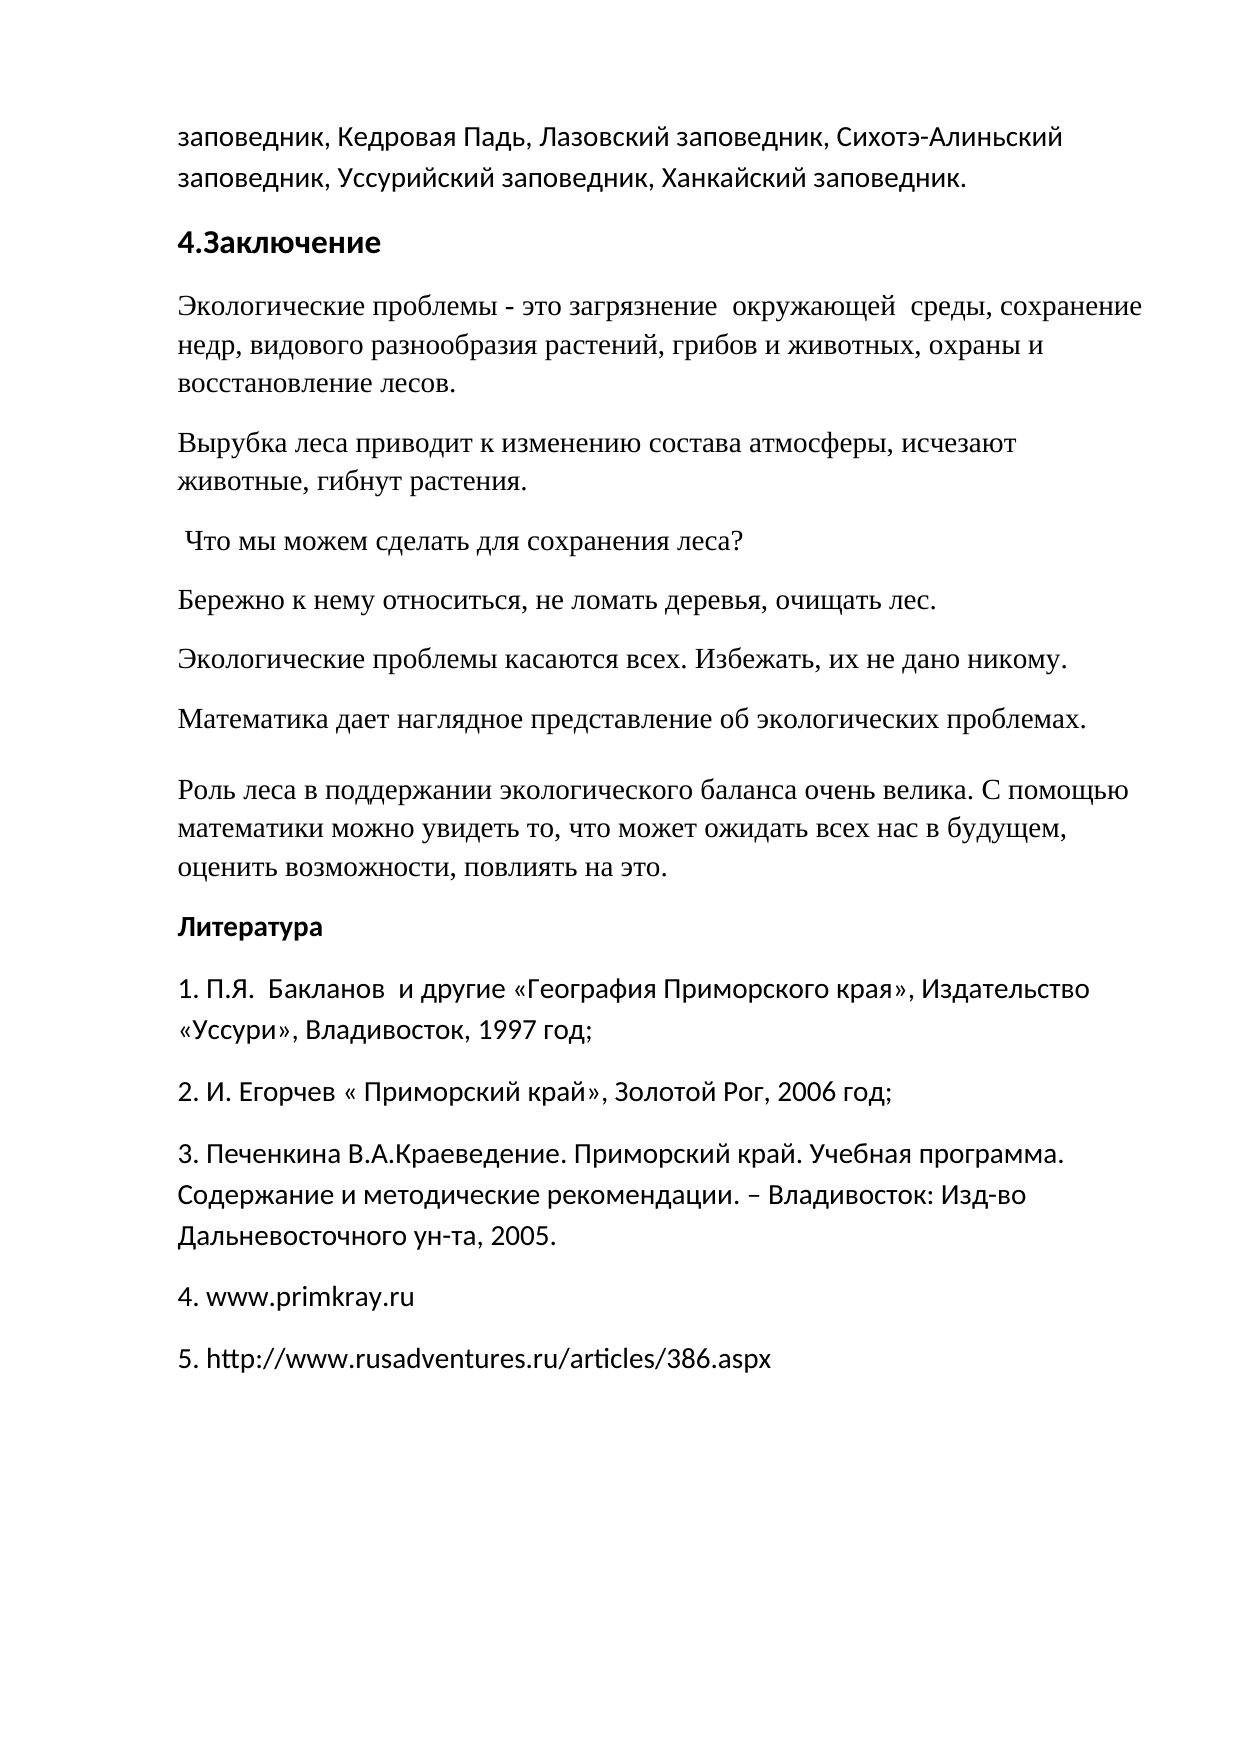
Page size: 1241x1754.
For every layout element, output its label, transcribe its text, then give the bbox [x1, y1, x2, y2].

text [177, 118, 1152, 195]
text Экологические проблемы - это загрязнение окружающей среды, сохранение недр, видового разнообразия растений, грибов и животных, охраны и восстановление лесов. [177, 288, 1152, 399]
text 2. И. Егорчев « Приморский край», Золотой Рог, 2006 год; [177, 1073, 1152, 1109]
text 1. П.Я. Бакланов и другие «География Приморского края», Издательство «Уссури», Владивосток, 1997 год; [177, 970, 1152, 1047]
text Бережно к нему относиться, не ломать деревья, очищать лес. [177, 582, 1152, 616]
text Литература [177, 908, 1152, 944]
text 5. http://www.rusadventures.ru/articles/386.aspx [177, 1340, 1152, 1376]
text Роль леса в поддержании экологического баланса очень велика. С помощью математики можно увидеть то, что может ожидать всех нас в будущем, оценить возможности, повлиять на это. [177, 772, 1152, 883]
text Математика дает наглядное представление об экологических проблемах. [177, 701, 1152, 734]
text 4. www.primkray.ru [177, 1278, 1152, 1314]
text Вырубка леса приводит к изменению состава атмосферы, исчезают животные, гибнут растения. [177, 425, 1152, 497]
text 3. Печенкина В.А.Краеведение. Приморский край. Учебная программа. Содержание и методические рекомендации. – Владивосток: Изд-во Дальневосточного ун-та, 2005. [177, 1135, 1152, 1252]
text 4.Заключение [177, 221, 1152, 262]
text Экологические проблемы касаются всех. Избежать, их не дано никому. [177, 642, 1152, 675]
text Что мы можем сделать для сохранения леса? [177, 523, 1152, 556]
